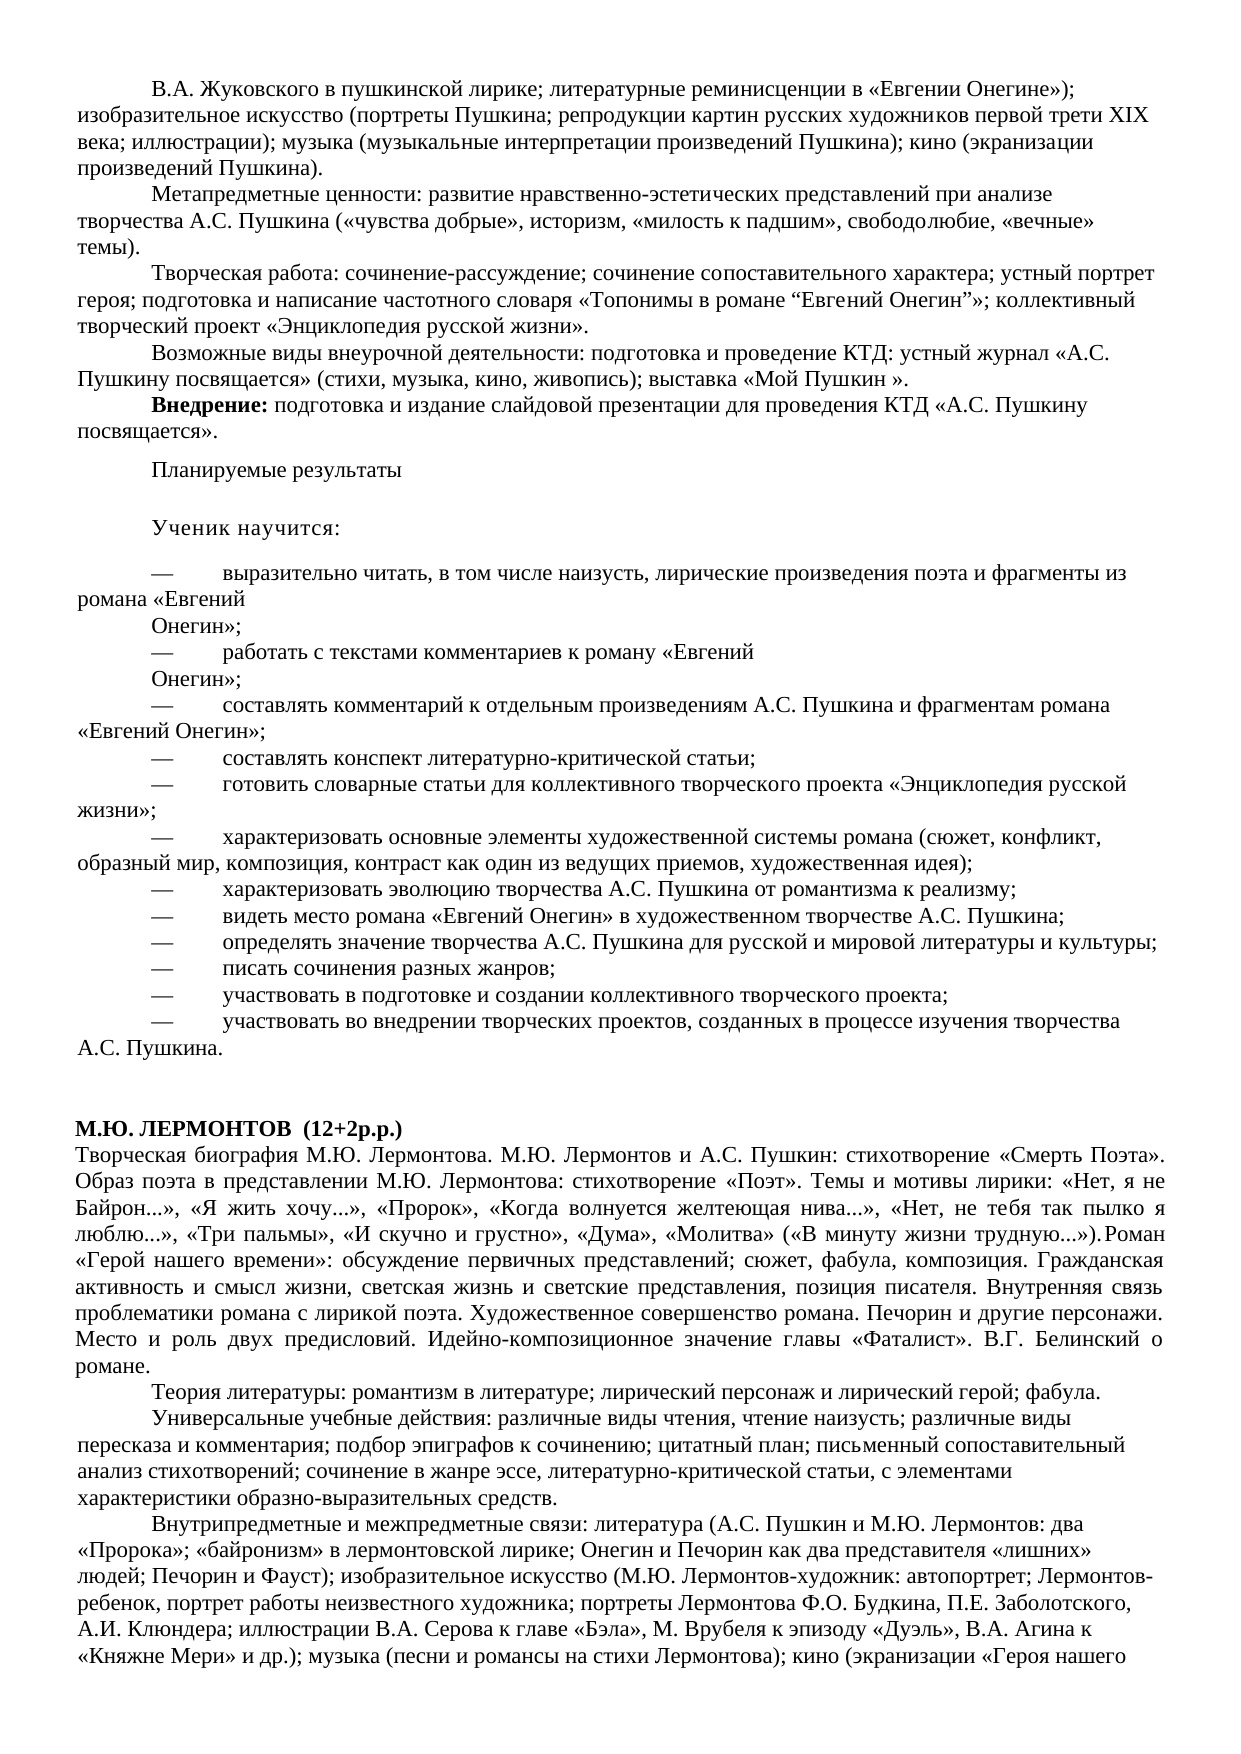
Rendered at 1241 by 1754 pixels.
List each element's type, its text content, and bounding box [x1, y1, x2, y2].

list выразительно читать, в том числе наизусть, лирические произведения поэта и фрагменты из романа «Евгений [77, 559, 1163, 612]
list работать с текстами комментариев к роману «Евгений [77, 638, 1165, 664]
text Метапредметные ценности: развитие нравственно-эстетических представлений при анализе творчества А.С. Пушкина («чувства добрые», историзм, «милость к падшим», свободолюбие, «вечные» темы). [77, 180, 1163, 259]
text Возможные виды внеурочной деятельности: подготовка и проведение КТД: устный журнал «А.С. Пушкину посвящается» (стихи, музыка, кино, живопись); выставка «Мой Пушкин ». [77, 338, 1163, 391]
list характеризовать эволюцию творчества А.С. Пушкина от романтизма к реализму; [77, 875, 1163, 902]
list готовить словарные статьи для коллективного творческого проекта «Энциклопедия русской жизни»; [77, 770, 1163, 823]
text Универсальные учебные действия: различные виды чтения, чтение наизусть; различные виды пересказа и комментария; подбор эпиграфов к сочинению; цитатный план; письменный сопоставительный анализ стихотворений; сочинение в жанре эссе, литературно-критической статьи, с элементами характеристики образно-выразительных средств. [77, 1404, 1163, 1510]
list характеризовать основные элементы художественной системы романа (сюжет, конфликт, образный мир, композиция, контраст как один из ведущих приемов, художественная идея); [77, 823, 1163, 875]
text М.Ю. ЛЕРМОНТОВ (12+2р.р.) [75, 1114, 1165, 1141]
text Онегин»; [77, 664, 1165, 691]
text Ученик научится: [77, 514, 1165, 540]
list участвовать в подготовке и создании коллективного творческого проекта; [77, 981, 1163, 1007]
text В.А. Жуковского в пушкинской лирике; литературные реминисценции в «Евгении Онегине»); изобразительное искусство (портреты Пушкина; репродукции картин русских художников первой трети XIX века; иллюстрации); музыка (музыкальные интерпретации произведений Пушкина); кино (экранизации произведений Пушкина). [77, 75, 1163, 180]
list составлять комментарий к отдельным произведениям А.С. Пушкина и фрагментам романа «Евгений Онегин»; [77, 691, 1163, 744]
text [77, 1510, 1163, 1668]
text Творческая работа: сочинение-рассуждение; сочинение сопоставительного характера; устный портрет героя; подготовка и написание частотного словаря «Топонимы в романе “Евгений Онегин”»; коллективный творческий проект «Энциклопедия русской жизни». [77, 259, 1163, 338]
list видеть место романа «Евгений Онегин» в художественном творчестве А.С. Пушкина; [77, 902, 1163, 928]
text Теория литературы: романтизм в литературе; лирический персонаж и лирический герой; фабула. [77, 1378, 1163, 1404]
list составлять конспект литературно-критической статьи; [77, 744, 1165, 770]
list участвовать во внедрении творческих проектов, созданных в процессе изучения творчества А.С. Пушкина. [77, 1007, 1163, 1060]
text Внедрение: подготовка и издание слайдовой презентации для проведения КТД «А.С. Пушкину посвящается». [77, 391, 1163, 444]
list определять значение творчества А.С. Пушкина для русской и мировой литературы и культуры; [77, 928, 1163, 954]
text Планируемые результаты [77, 456, 1165, 483]
text Онегин»; [77, 612, 1165, 638]
list писать сочинения разных жанров; [77, 954, 1165, 981]
text Творческая биография М.Ю. Лермонтова. М.Ю. Лермонтов и А.С. Пушкин: стихотворение «Смерть Поэта». Образ поэта в представлении М.Ю. Лермонтова: стихотворение «Поэт». Темы и мотивы лирики: «Нет, я не Байрон...», «Я жить хочу...», «Пророк», «Когда волнуется желтеющая нива...», «Нет, не тебя так пылко я люблю...», «Три пальмы», «И скучно и грустно», «Дума», «Молитва» («В минуту жизни трудную...»).Роман «Герой нашего времени»: обсуждение первичных представлений; сюжет, фабула, композиция. Гражданская активность и смысл жизни, светская жизнь и светские представления, позиция писателя. Внутренняя связь проблематики романа с лирикой поэта. Художественное совершенство романа. Печорин и другие персонажи. Место и роль двух предисловий. Идейно-композиционное значение главы «Фаталист». В.Г. Белинский о романе. [75, 1141, 1165, 1378]
